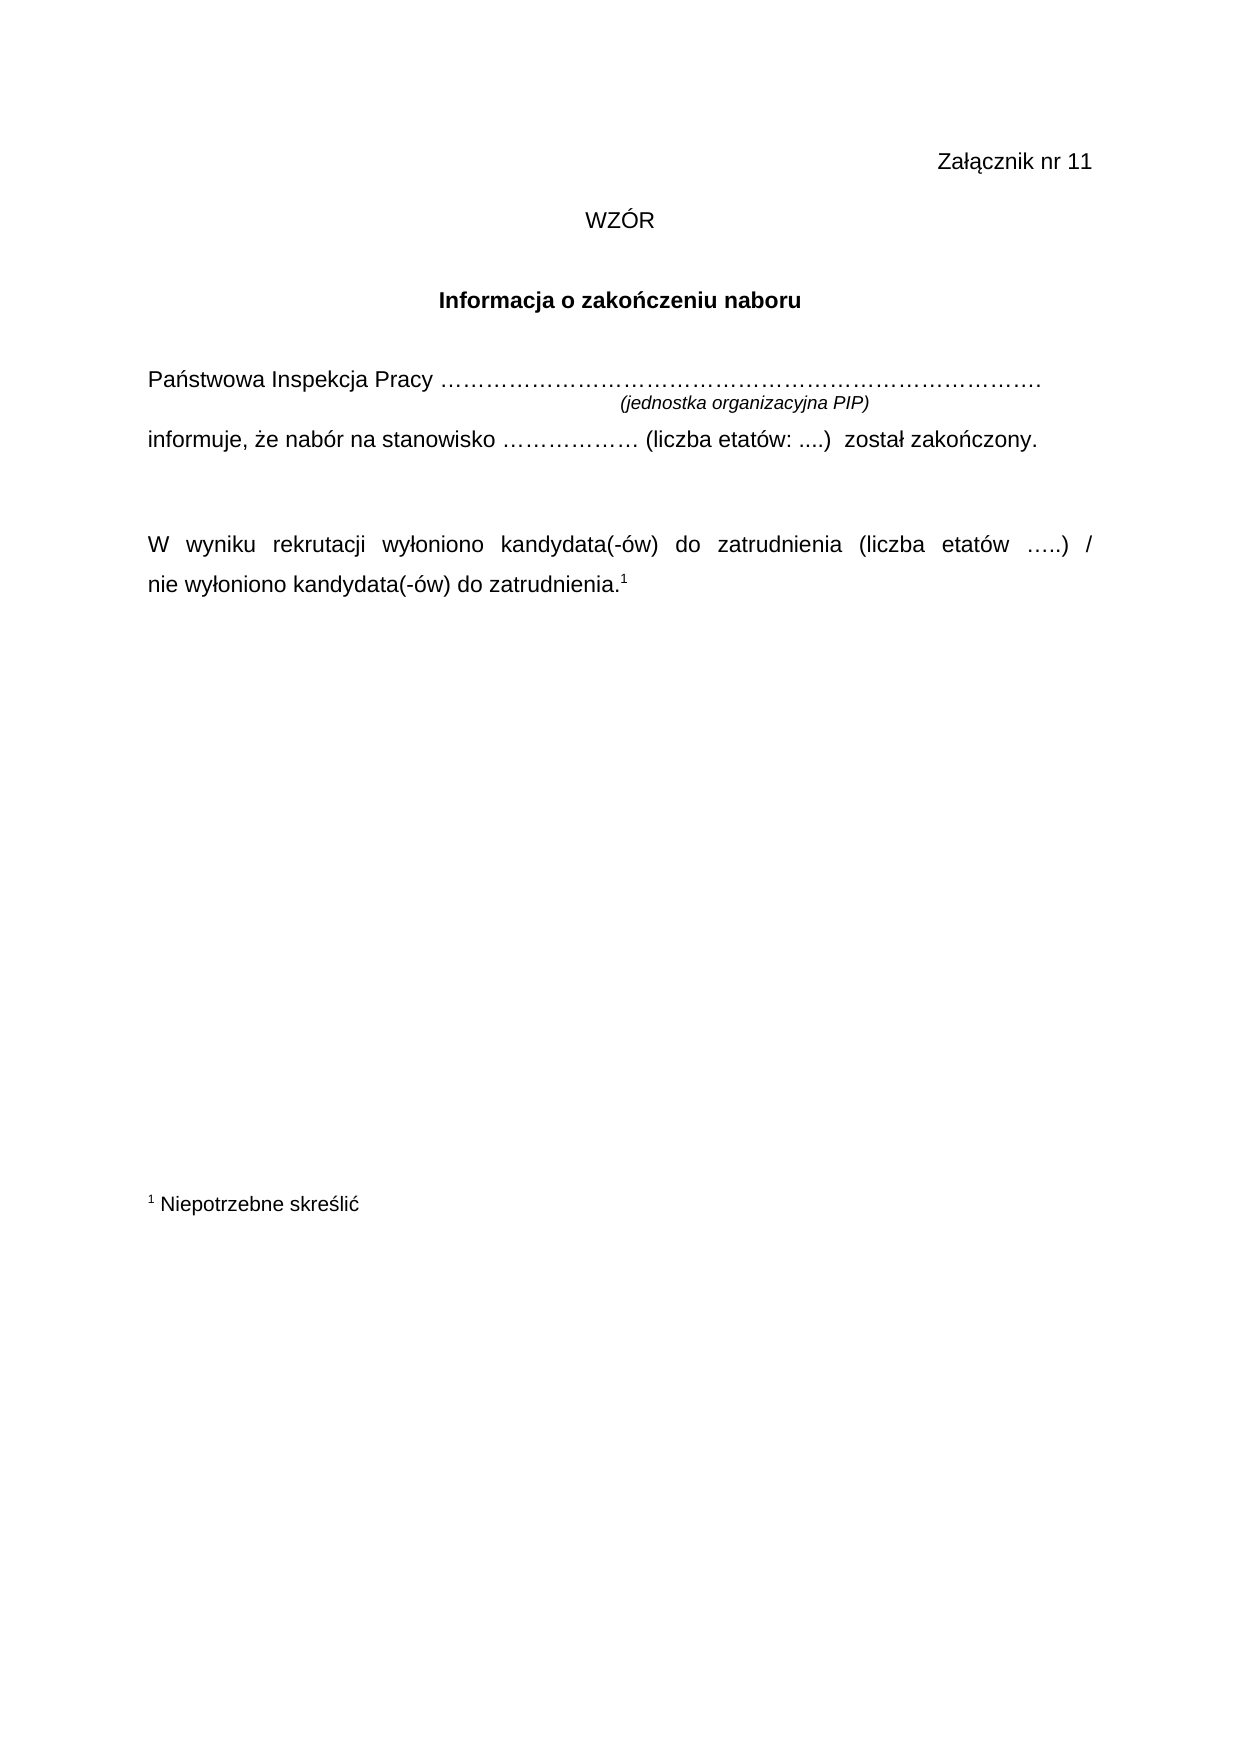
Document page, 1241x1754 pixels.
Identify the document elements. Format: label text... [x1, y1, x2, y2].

text informuje, że nabór na stanowisko ……………… (liczba etatów: ....) został zakończony. [148, 426, 1093, 452]
text W wyniku rekrutacji wyłoniono kandydata(-ów) do zatrudnienia (liczba etatów …..) / nie wyłoniono kandydata(-ów) do zatrudnienia.1 [148, 531, 1093, 597]
text 1 Niepotrzebne skreślić [148, 1192, 1093, 1216]
text Państwowa Inspekcja Pracy ……………………………………………………………………. [148, 366, 1093, 392]
text Załącznik nr 11 [148, 148, 1093, 174]
text Informacja o zakończeniu naboru [148, 287, 1093, 313]
text WZÓR [148, 207, 1093, 234]
text (jednostka organizacyjna PIP) [561, 392, 1093, 413]
